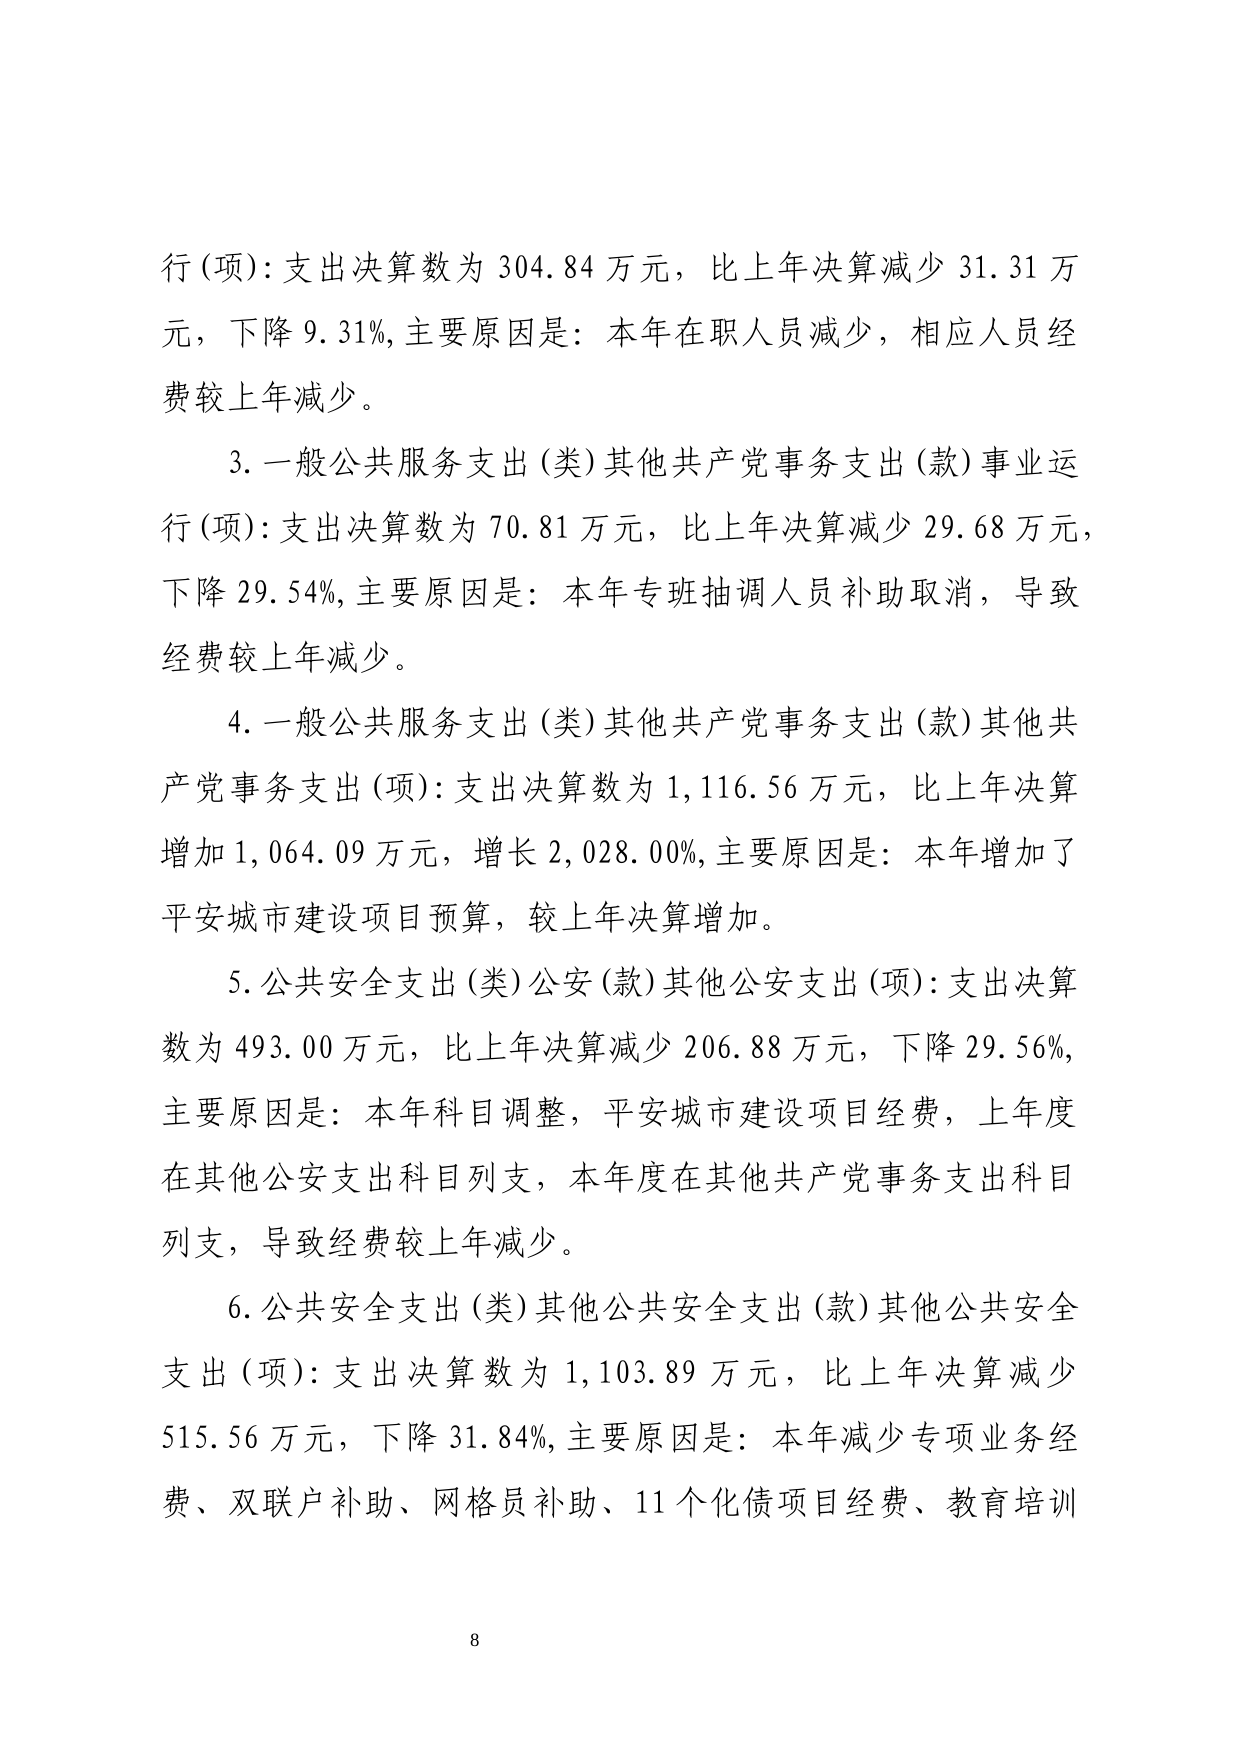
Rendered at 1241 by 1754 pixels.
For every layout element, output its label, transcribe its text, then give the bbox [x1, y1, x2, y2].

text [159, 1273, 1081, 1533]
text 5.公共安全支出(类)公安(款)其他公安支出(项):支出决算数为493.00万元，比上年决算减少206.88万元，下降29.56%,主要原因是：本年科目调整，平安城市建设项目经费，上年度在其他公安支出科目列支，本年度在其他共产党事务支出科目列支，导致经费较上年减少。 [159, 948, 1081, 1273]
text 3.一般公共服务支出(类)其他共产党事务支出(款)事业运行(项):支出决算数为70.81万元，比上年决算减少29.68万元，下降29.54%,主要原因是：本年专班抽调人员补助取消，导致经费较上年减少。 [159, 428, 1081, 688]
text 4.一般公共服务支出(类)其他共产党事务支出(款)其他共产党事务支出(项):支出决算数为1,116.56万元，比上年决算增加1,064.09万元，增长2,028.00%,主要原因是：本年增加了平安城市建设项目预算，较上年决算增加。 [159, 688, 1081, 948]
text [159, 233, 1081, 428]
